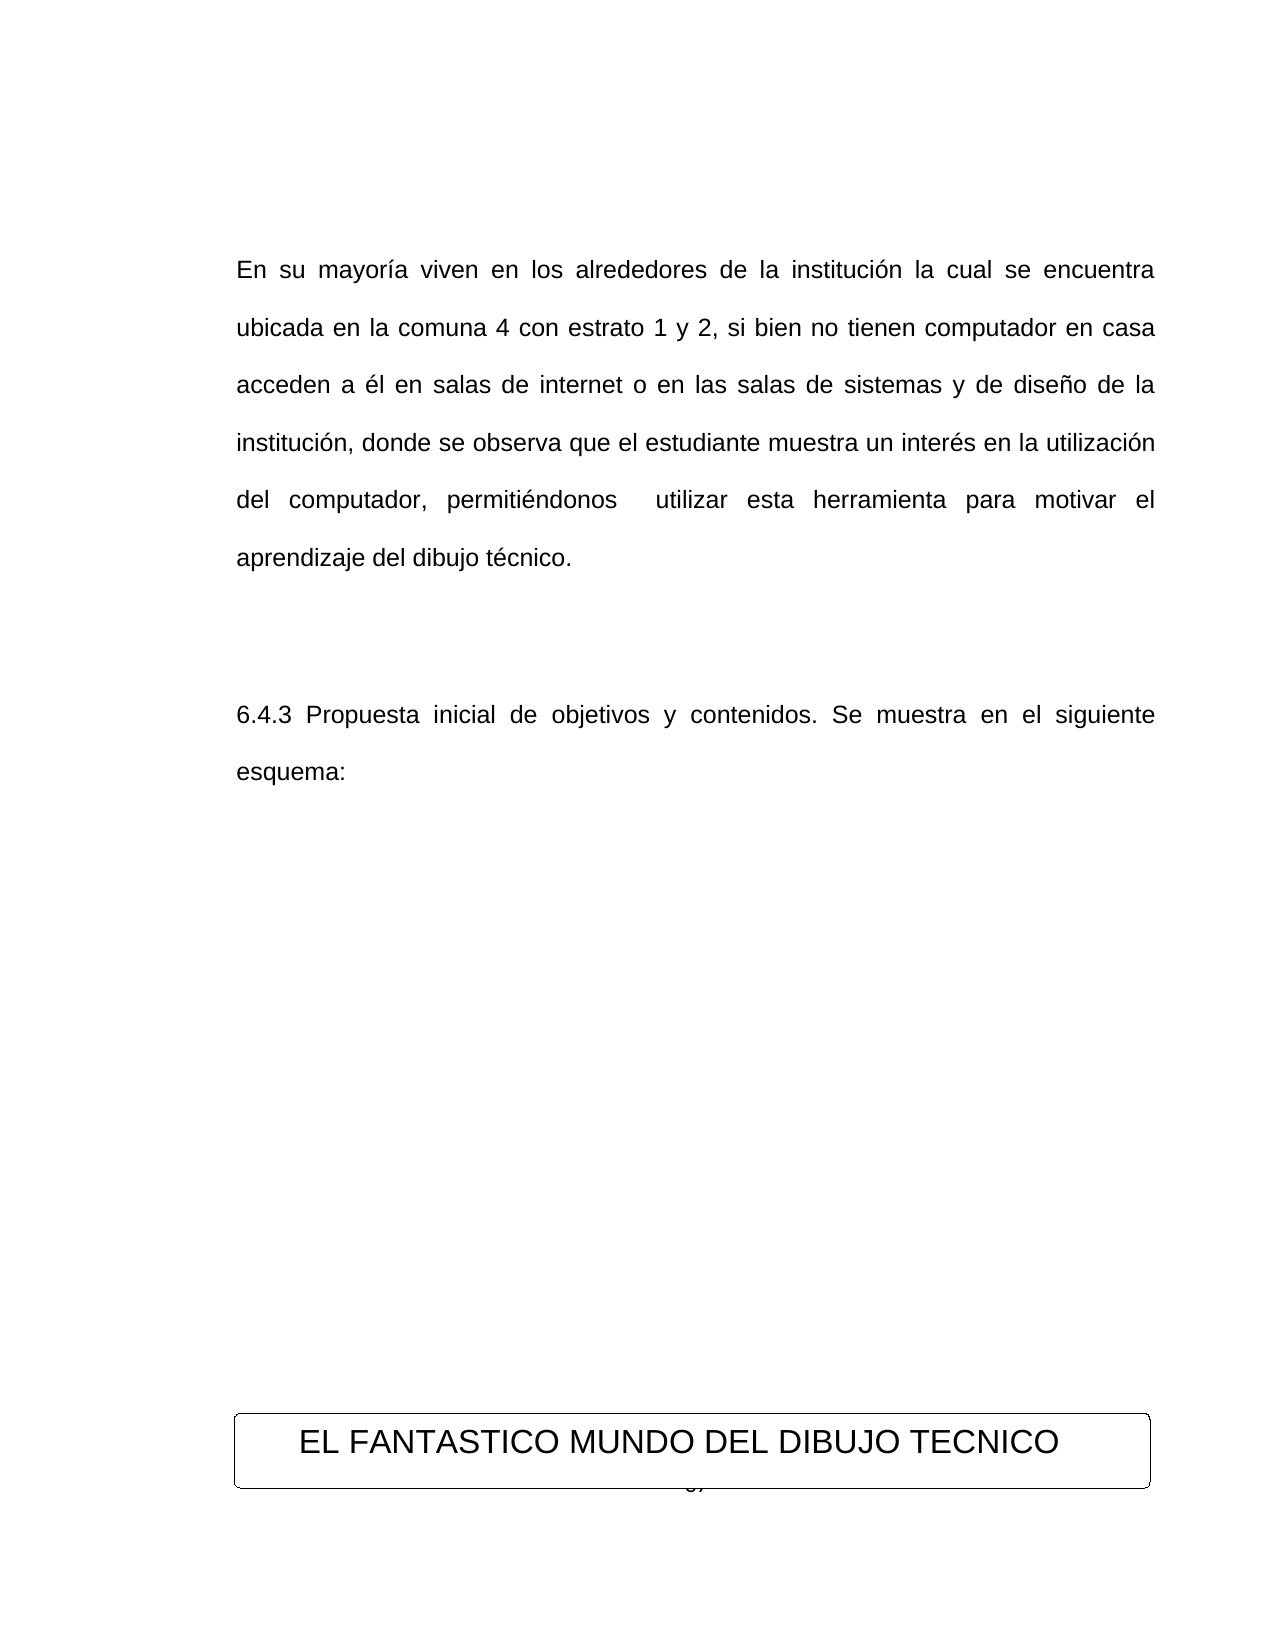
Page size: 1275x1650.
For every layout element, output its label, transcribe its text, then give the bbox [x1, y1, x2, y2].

text En su mayoría viven en los alrededores de la institución la cual se encuentra ubicada en la comuna 4 con estrato 1 y 2, si bien no tienen computador en casa acceden a él en salas de internet o en las salas de sistemas y de diseño de la institución, donde se observa que el estudiante muestra un interés en la utilización del computador, permitiéndonos utilizar esta herramienta para motivar el aprendizaje del dibujo técnico. [236, 256, 1157, 572]
text 6.4.3 Propuesta inicial de objetivos y contenidos. Se muestra en el siguiente esquema: [236, 700, 1157, 786]
